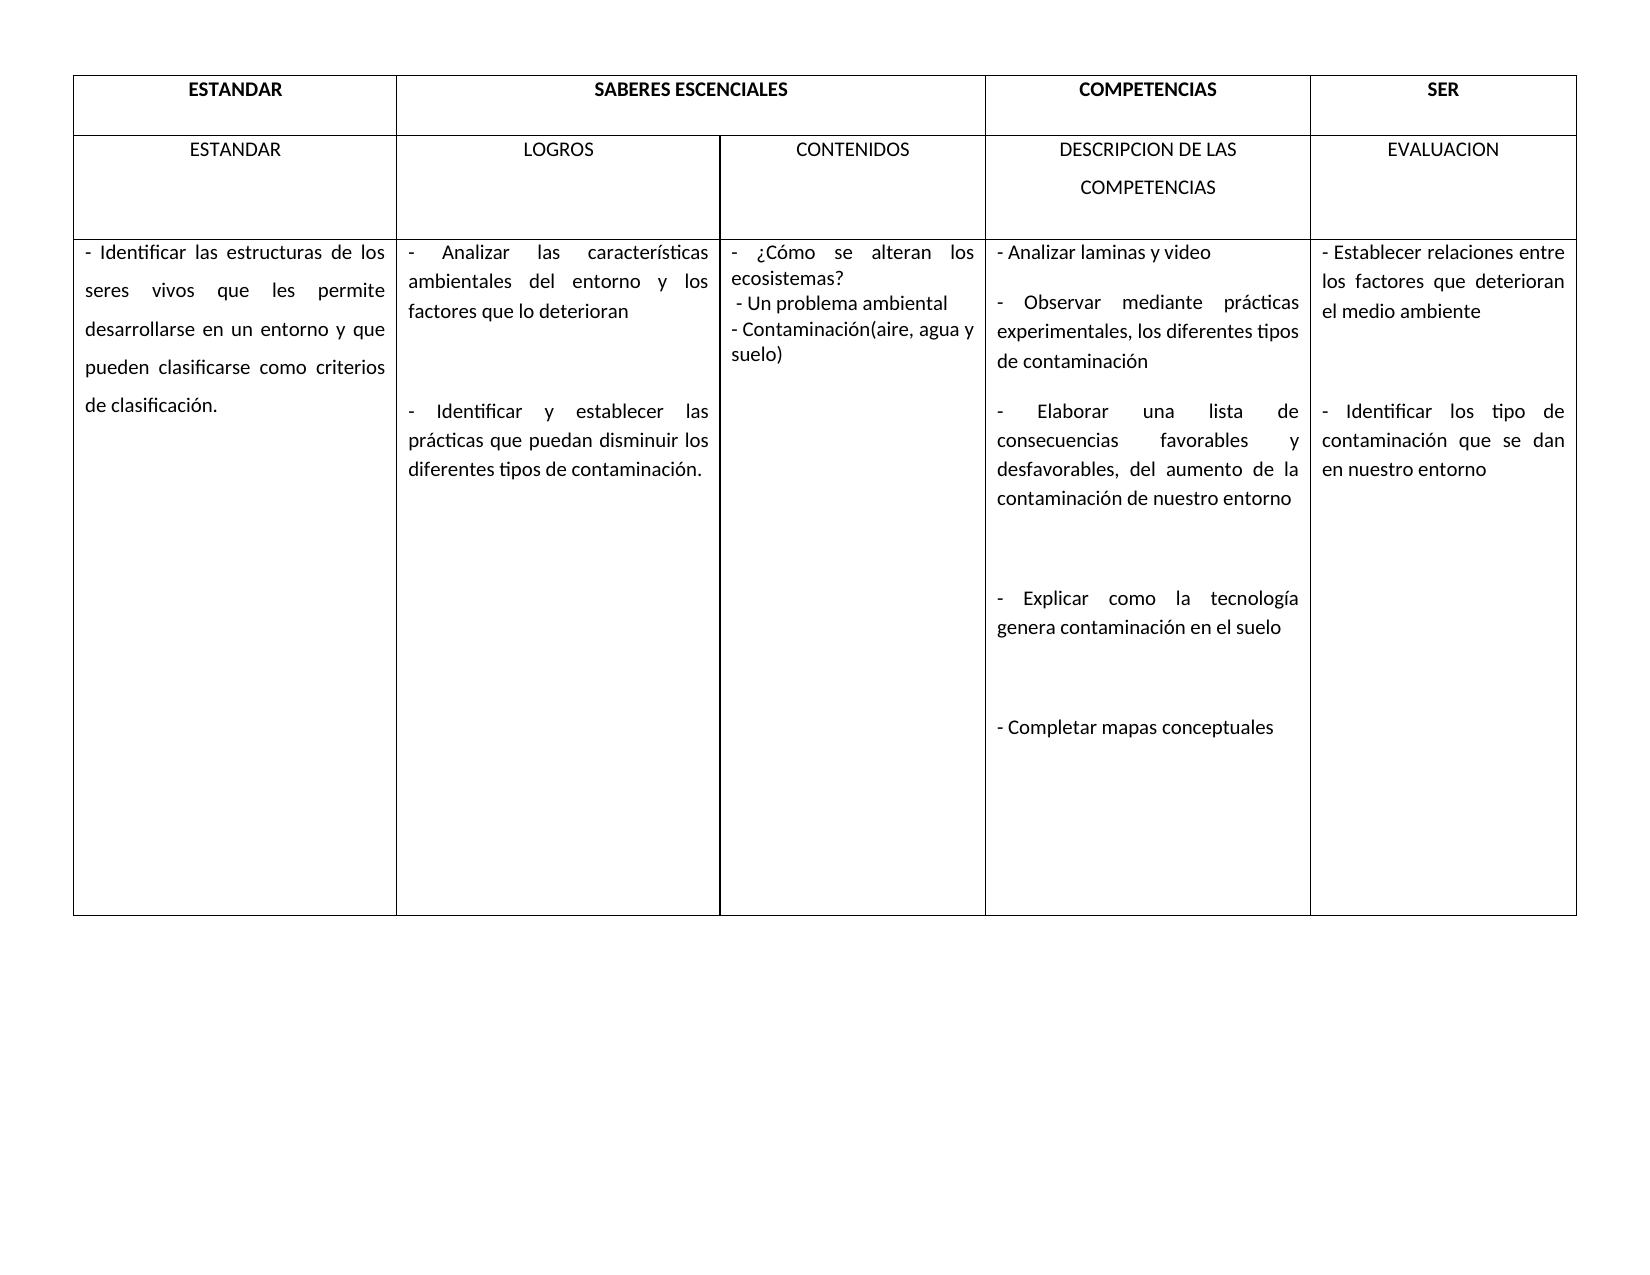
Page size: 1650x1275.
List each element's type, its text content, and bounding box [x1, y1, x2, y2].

table_cell ESTANDAR [74, 136, 396, 238]
table_header ESTANDAR [74, 76, 396, 135]
table_cell CONTENIDOS [721, 136, 985, 238]
table_cell LOGROS [397, 136, 719, 238]
table_header SER [1311, 76, 1576, 135]
table_header COMPETENCIAS [986, 76, 1310, 135]
table_cell - Analizar laminas y video - Observar mediante prácticas experimentales, los diferentes tipos de contaminación - Elaborar una lista de consecuencias favorables y desfavorables, del aumento de la contaminación de nuestro entorno - Explicar como la tecnología genera contaminación en el suelo - Completar mapas conceptuales [986, 240, 1310, 915]
table_cell - ¿Cómo se alteran los ecosistemas? - Un problema ambiental - Contaminación(aire, agua y suelo) [721, 240, 985, 915]
table_cell - Identificar las estructuras de los seres vivos que les permite desarrollarse en un entorno y que pueden clasificarse como criterios de clasificación. [74, 240, 396, 915]
table_cell EVALUACION [1311, 136, 1576, 238]
table_header SABERES ESCENCIALES [397, 76, 985, 135]
table_cell DESCRIPCION DE LAS COMPETENCIAS [986, 136, 1310, 238]
table_cell - Establecer relaciones entre los factores que deterioran el medio ambiente - Identificar los tipo de contaminación que se dan en nuestro entorno [1311, 240, 1576, 915]
table_cell - Analizar las características ambientales del entorno y los factores que lo deterioran - Identificar y establecer las prácticas que puedan disminuir los diferentes tipos de contaminación. [397, 240, 719, 915]
